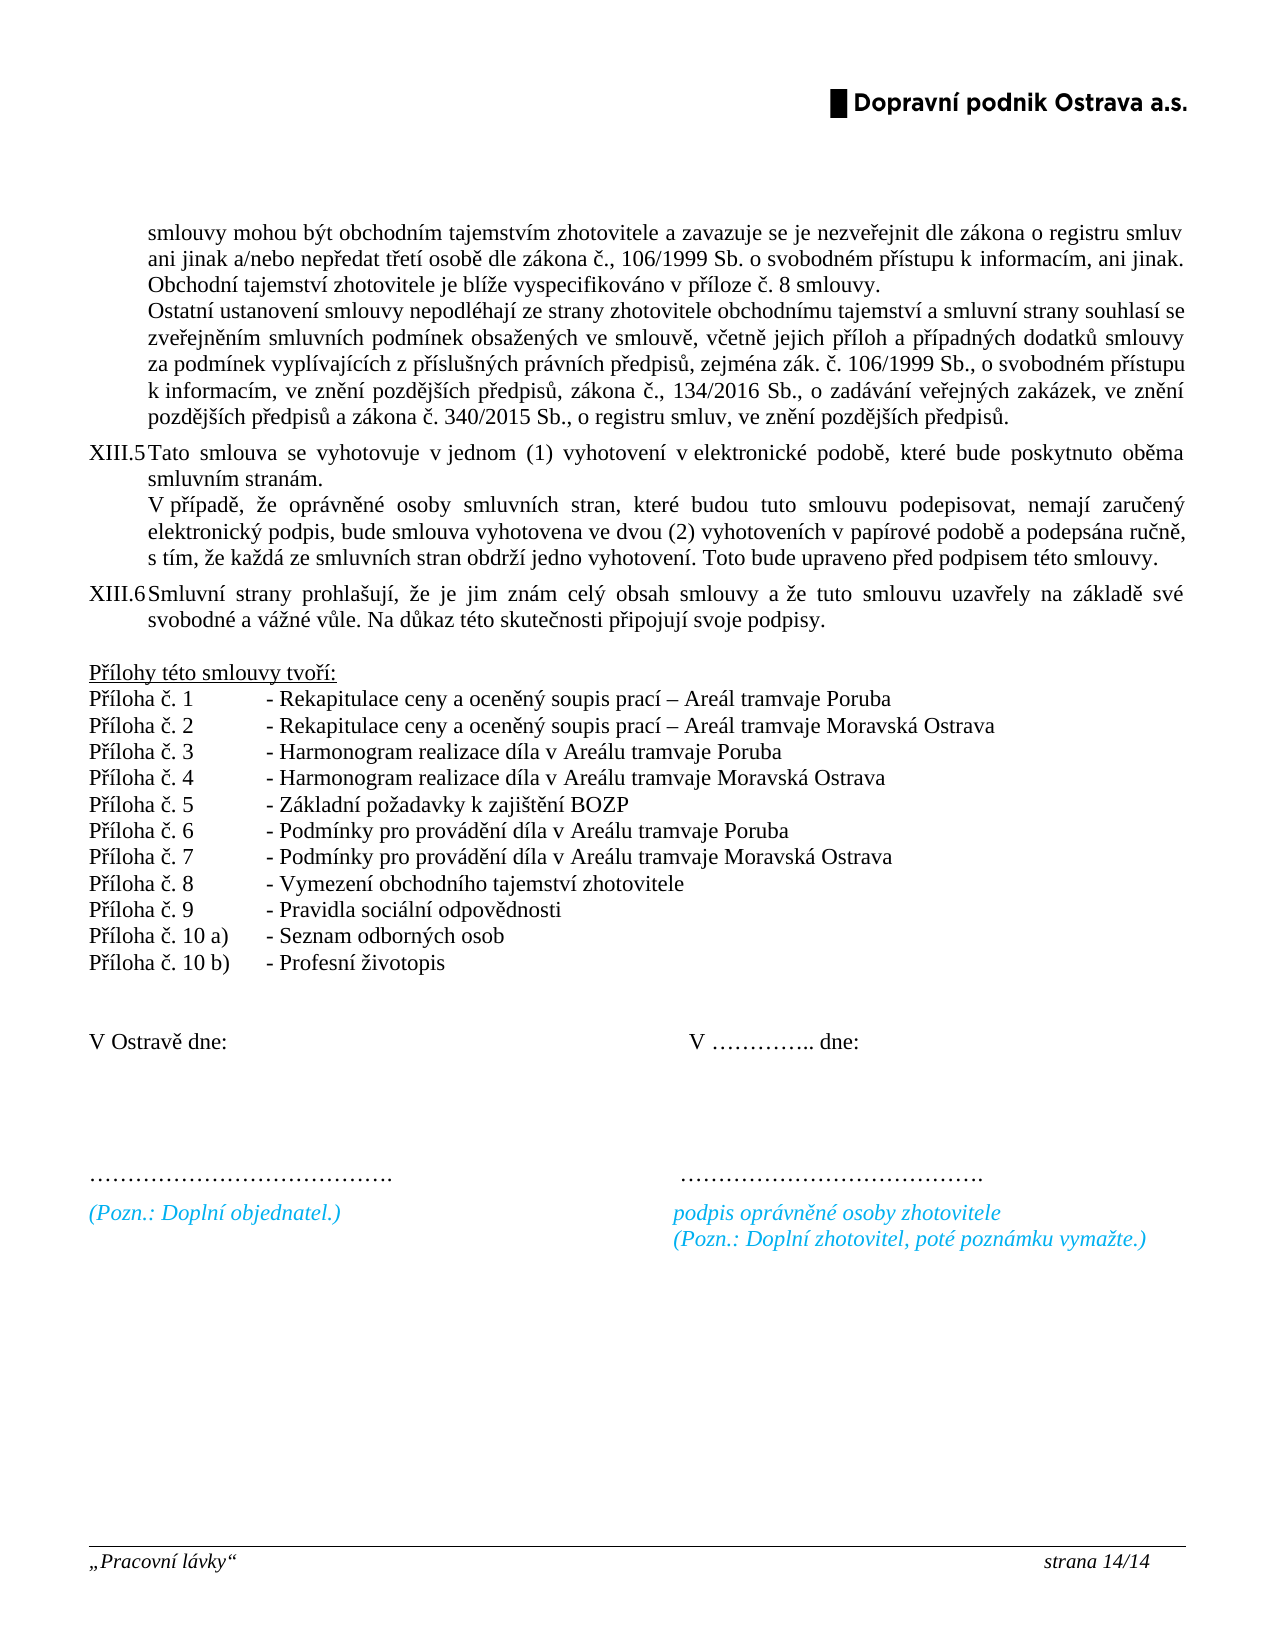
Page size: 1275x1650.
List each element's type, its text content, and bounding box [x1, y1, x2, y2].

text Příloha č. 8 - Vymezení obchodního tajemství zhotovitele [89, 870, 1184, 896]
text Ostatní ustanovení smlouvy nepodléhají ze strany zhotovitele obchodnímu tajemství a smluvní strany souhlasí se zveřejněním smluvních podmínek obsažených ve smlouvě, včetně jejich příloh a případných dodatků smlouvy za podmínek vyplívajících z příslušných právních předpisů, zejména zák. č. 106/1999 Sb., o svobodném přístupu k informacím, ve znění pozdějších předpisů, zákona č., 134/2016 Sb., o zadávání veřejných zakázek, ve znění pozdějších předpisů a zákona č. 340/2015 Sb., o registru smluv, ve znění pozdějších předpisů. [148, 298, 1186, 429]
text …………………………………. …………………………………. [89, 1160, 1186, 1186]
text V Ostravě dne: V ………….. dne: [89, 1028, 1186, 1054]
picture [830, 89, 1187, 118]
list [89, 218, 1184, 298]
text Příloha č. 1 - Rekapitulace ceny a oceněný soupis prací – Areál tramvaje Poruba [89, 685, 1184, 712]
text Přílohy této smlouvy tvoří: [89, 659, 1186, 685]
text Příloha č. 6 - Podmínky pro provádění díla v Areálu tramvaje Poruba [89, 817, 1184, 843]
text Příloha č. 7 - Podmínky pro provádění díla v Areálu tramvaje Moravská Ostrava [89, 843, 1184, 870]
list Smluvní strany prohlašují, že je jim znám celý obsah smlouvy a že tuto smlouvu uzavřely na základě své svobodné a vážné vůle. Na důkaz této skutečnosti připojují svoje podpisy. [89, 580, 1184, 633]
text Příloha č. 3 - Harmonogram realizace díla v Areálu tramvaje Poruba [89, 738, 1184, 764]
text Příloha č. 10 b) - Profesní životopis [89, 949, 1184, 975]
text (Pozn.: Doplní objednatel.) podpis oprávněné osoby zhotovitele [89, 1198, 1186, 1225]
text Příloha č. 9 - Pravidla sociální odpovědnosti [89, 896, 1184, 922]
text (Pozn.: Doplní zhotovitel, poté poznámku vymažte.) [89, 1225, 1186, 1251]
text Příloha č. 10 a) - Seznam odborných osob [89, 922, 1184, 949]
list Tato smlouva se vyhotovuje v jednom (1) vyhotovení v elektronické podobě, které bude poskytnuto oběma smluvním stranám. [89, 439, 1184, 491]
text Příloha č. 2 - Rekapitulace ceny a oceněný soupis prací – Areál tramvaje Moravská Ostrava [89, 712, 1184, 738]
text Příloha č. 5 - Základní požadavky k zajištění BOZP [89, 791, 1184, 817]
text Příloha č. 4 - Harmonogram realizace díla v Areálu tramvaje Moravská Ostrava [89, 764, 1184, 791]
text V případě, že oprávněné osoby smluvních stran, které budou tuto smlouvu podepisovat, nemají zaručený elektronický podpis, bude smlouva vyhotovena ve dvou (2) vyhotoveních v papírové podobě a podepsána ručně, s tím, že každá ze smluvních stran obdrží jedno vyhotovení. Toto bude upraveno před podpisem této smlouvy. [148, 491, 1186, 571]
